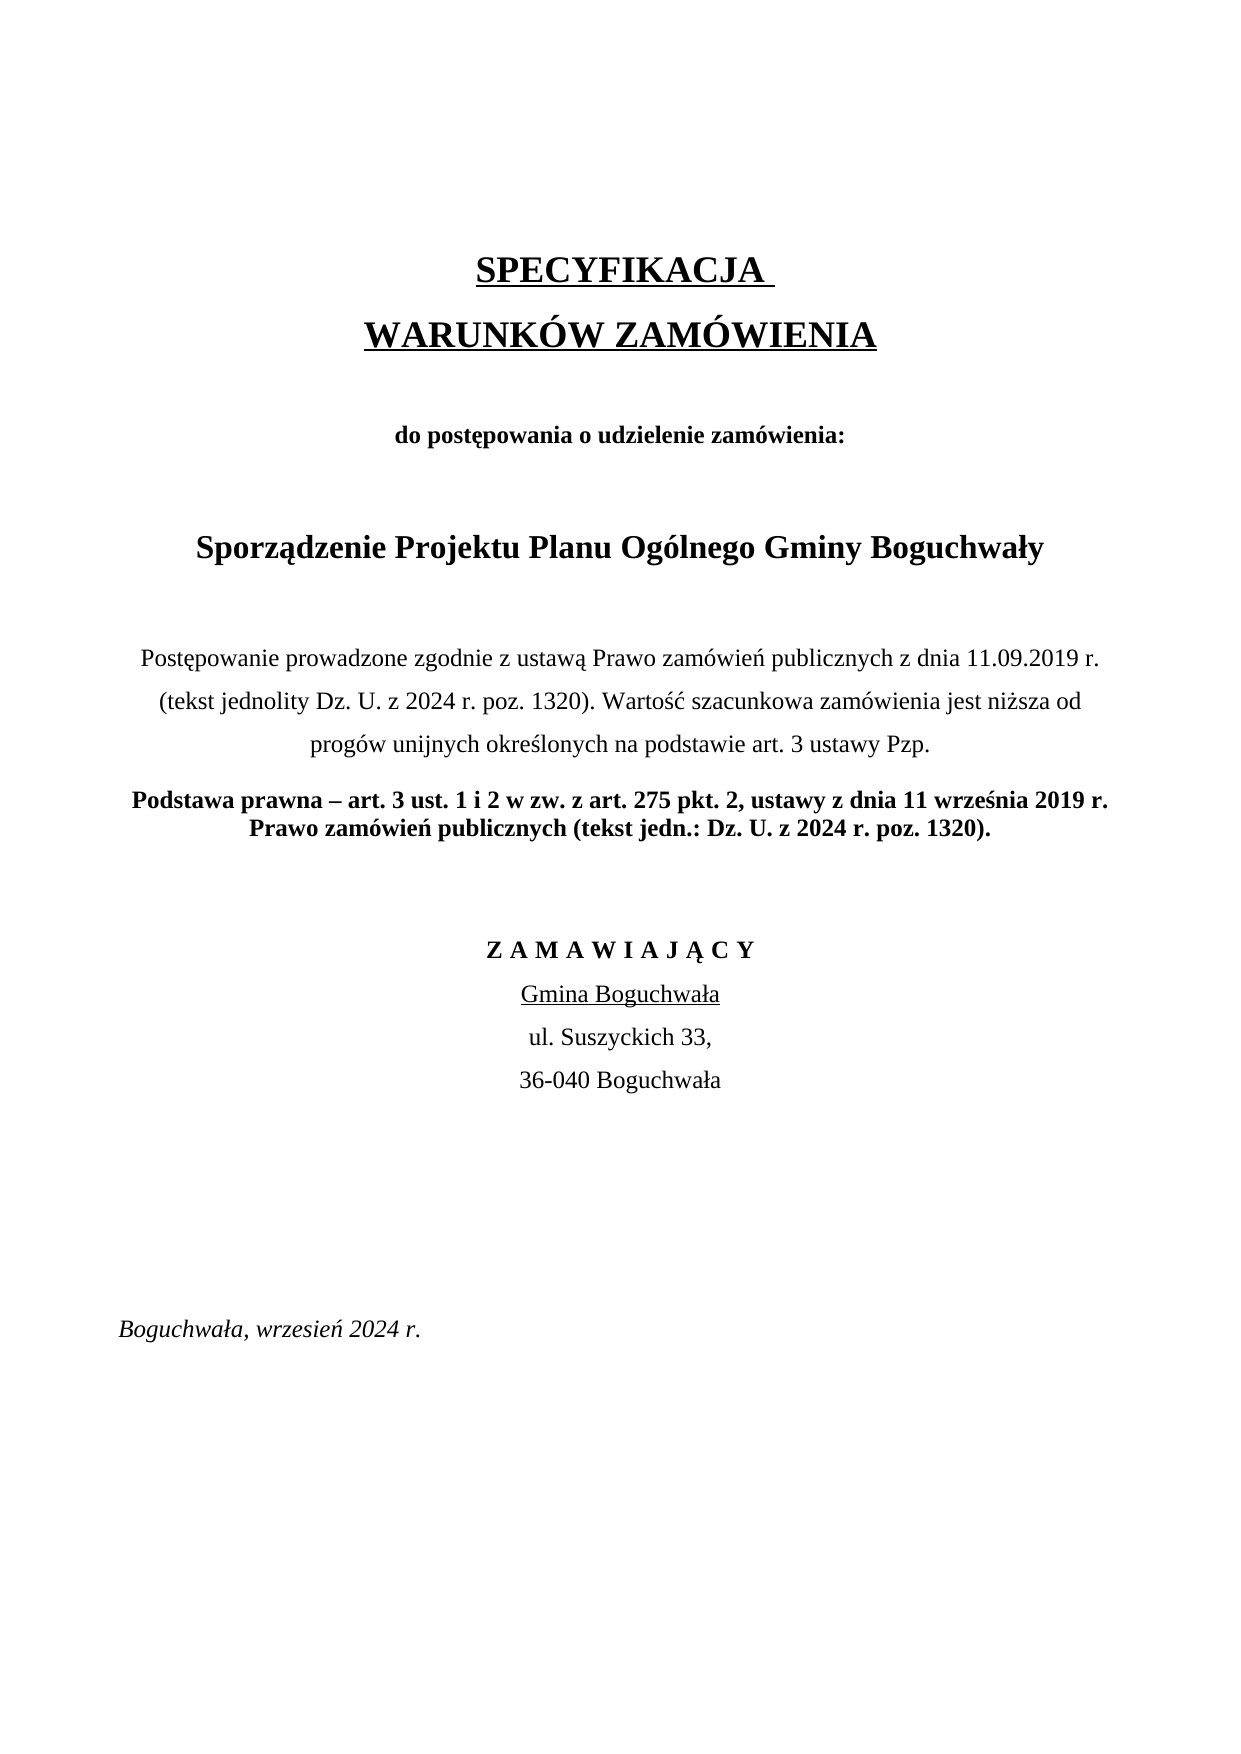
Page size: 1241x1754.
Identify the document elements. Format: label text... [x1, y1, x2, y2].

text Boguchwała, wrzesień 2024 r. [118, 1314, 1122, 1342]
text Postępowanie prowadzone zgodnie z ustawą Prawo zamówień publicznych z dnia 11.09.2019 r. (tekst jednolity Dz. U. z 2024 r. poz. 1320). Wartość szacunkowa zamówienia jest niższa od progów unijnych określonych na podstawie art. 3 ustawy Pzp. [118, 643, 1122, 758]
text do postępowania o udzielenie zamówienia: [118, 420, 1122, 449]
text Sporządzenie Projektu Planu Ogólnego Gminy Boguchwały [118, 528, 1122, 566]
text Podstawa prawna – art. 3 ust. 1 i 2 w zw. z art. 275 pkt. 2, ustawy z dnia 11 września 2019 r. Prawo zamówień publicznych (tekst jedn.: Dz. U. z 2024 r. poz. 1320). [118, 785, 1122, 842]
text ul. Suszyckich 33, [118, 1022, 1122, 1051]
text 36-040 Boguchwała [118, 1065, 1122, 1094]
text SPECYFIKACJA [118, 247, 1122, 291]
text ZAMAWIAJĄCY [118, 936, 1122, 964]
text Gmina Boguchwała [118, 979, 1122, 1007]
text WARUNKÓW ZAMÓWIENIA [118, 312, 1122, 355]
